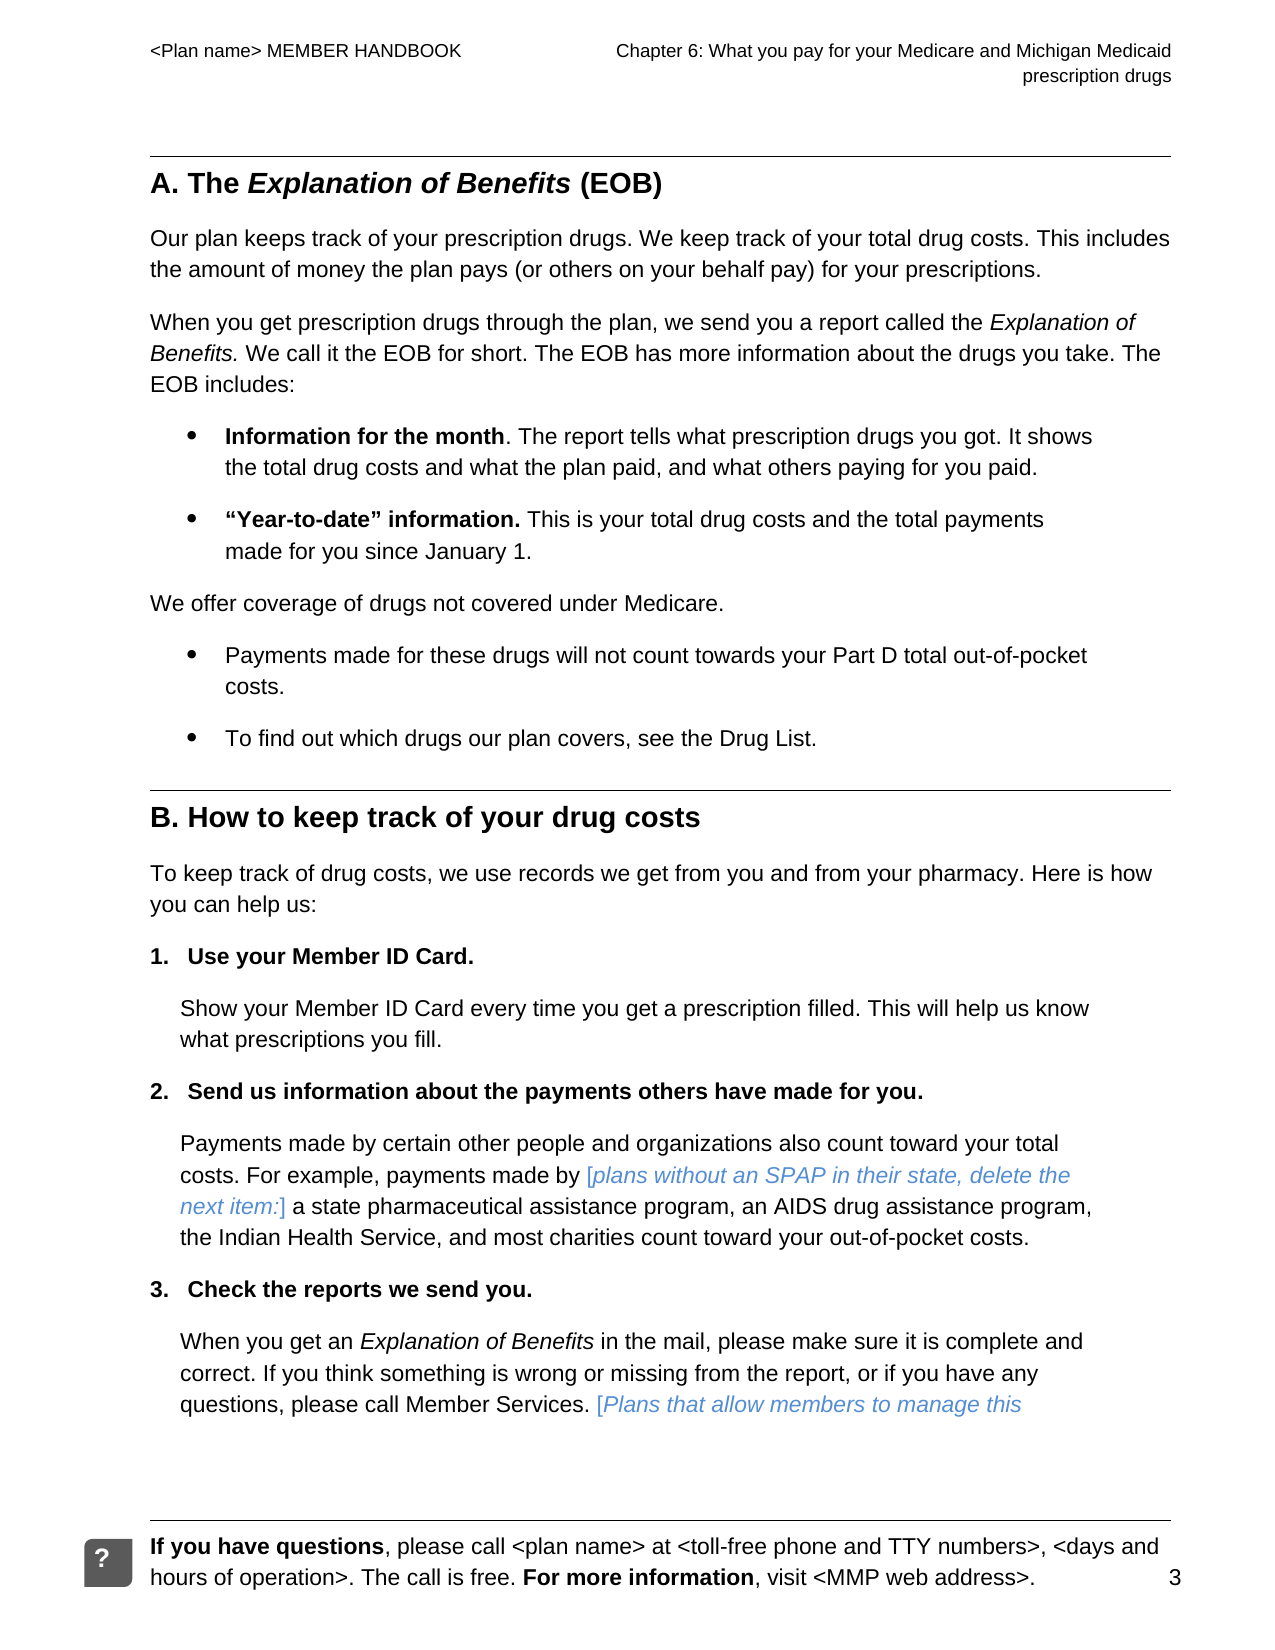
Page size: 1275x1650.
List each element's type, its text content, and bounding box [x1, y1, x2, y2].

list We offer coverage of drugs not covered under Medicare. [150, 586, 1171, 617]
text Show your Member ID Card every time you get a prescription filled. This will help us know what prescriptions you fill. [180, 991, 1096, 1054]
text Payments made for these drugs will not count towards your Part D total out-of-pocket costs. [187, 638, 1096, 701]
text To find out which drugs our plan covers, see the Drug List. [187, 722, 1096, 753]
list Use your Member ID Card. [150, 939, 1096, 971]
text When you get prescription drugs through the plan, we send you a report called the Explanation of Benefits. We call it the EOB for short. The EOB has more information about the drugs you take. The EOB includes: [150, 305, 1171, 399]
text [180, 1325, 1096, 1418]
text Our plan keeps track of your prescription drugs. We keep track of your total drug costs. This includes the amount of money the plan pays (or others on your behalf pay) for your prescriptions. [150, 222, 1171, 284]
text To keep track of drug costs, we use records we get from you and from your pharmacy. Here is how you can help us: [150, 856, 1171, 918]
subtitle How to keep track of your drug costs [150, 791, 1171, 835]
text “Year-to-date” information. This is your total drug costs and the total payments made for you since January 1. [187, 503, 1096, 565]
subtitle The Explanation of Benefits (EOB) [150, 157, 1171, 201]
list Check the reports we send you. [150, 1273, 1096, 1304]
text Payments made by certain other people and organizations also count toward your total costs. For example, payments made by [plans without an SPAP in their state, delete the next item:] a state pharmaceutical assistance program, an AIDS drug assistance program, the Indian Health Service, and most charities count toward your out-of-pocket costs. [180, 1127, 1096, 1252]
list Send us information about the payments others have made for you. [150, 1075, 1096, 1106]
text Information for the month. The report tells what prescription drugs you got. It shows the total drug costs and what the plan paid, and what others paying for you paid. [187, 419, 1096, 482]
